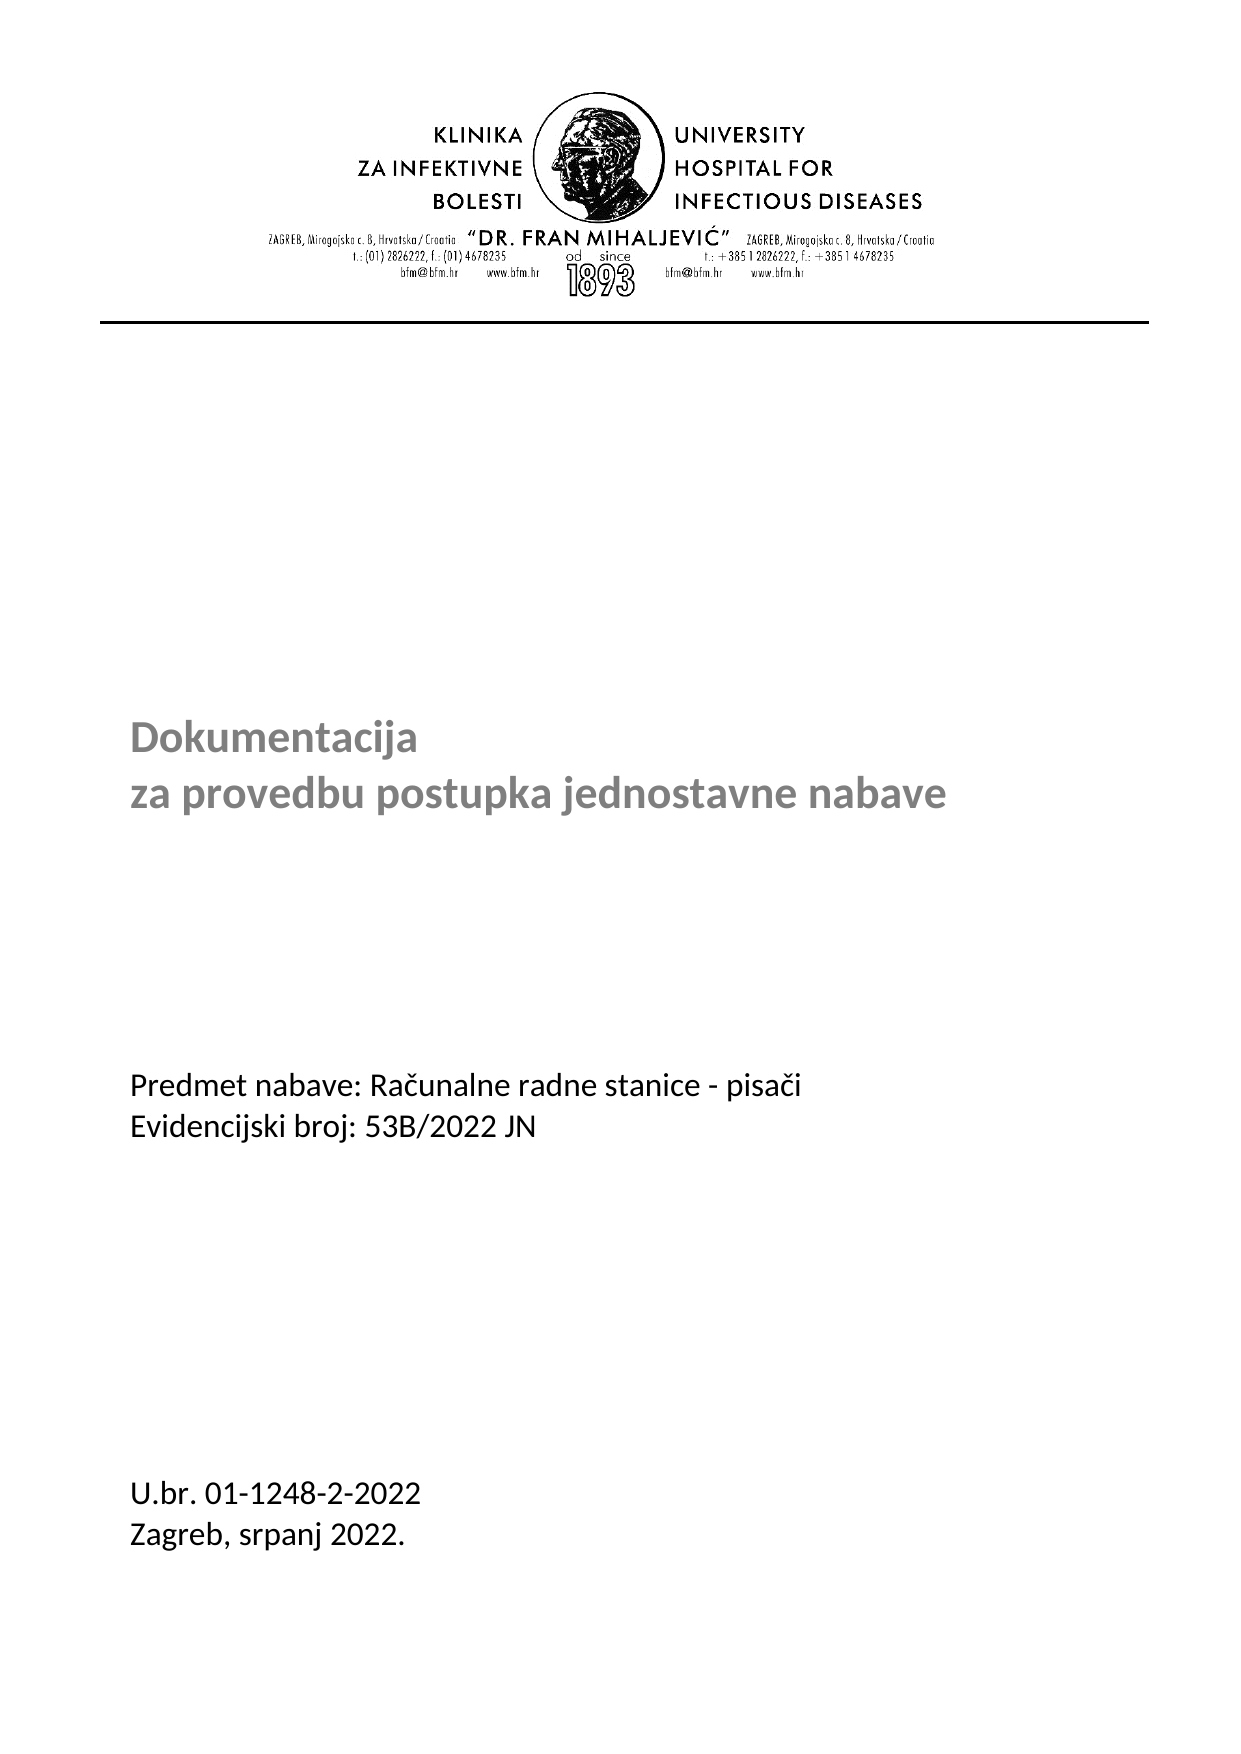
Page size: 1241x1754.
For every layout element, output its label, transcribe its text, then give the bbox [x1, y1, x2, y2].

text Dokumentacija [130, 708, 1122, 764]
text za provedbu postupka jednostavne nabave [130, 764, 1122, 820]
text Zagreb, srpanj 2022. [130, 1512, 1122, 1553]
text Evidencijski broj: 53B/2022 JN [130, 1105, 1122, 1146]
picture [235, 85, 964, 307]
text Predmet nabave: Računalne radne stanice - pisači [130, 1064, 1122, 1105]
text U.br. 01-1248-2-2022 [130, 1472, 1122, 1512]
